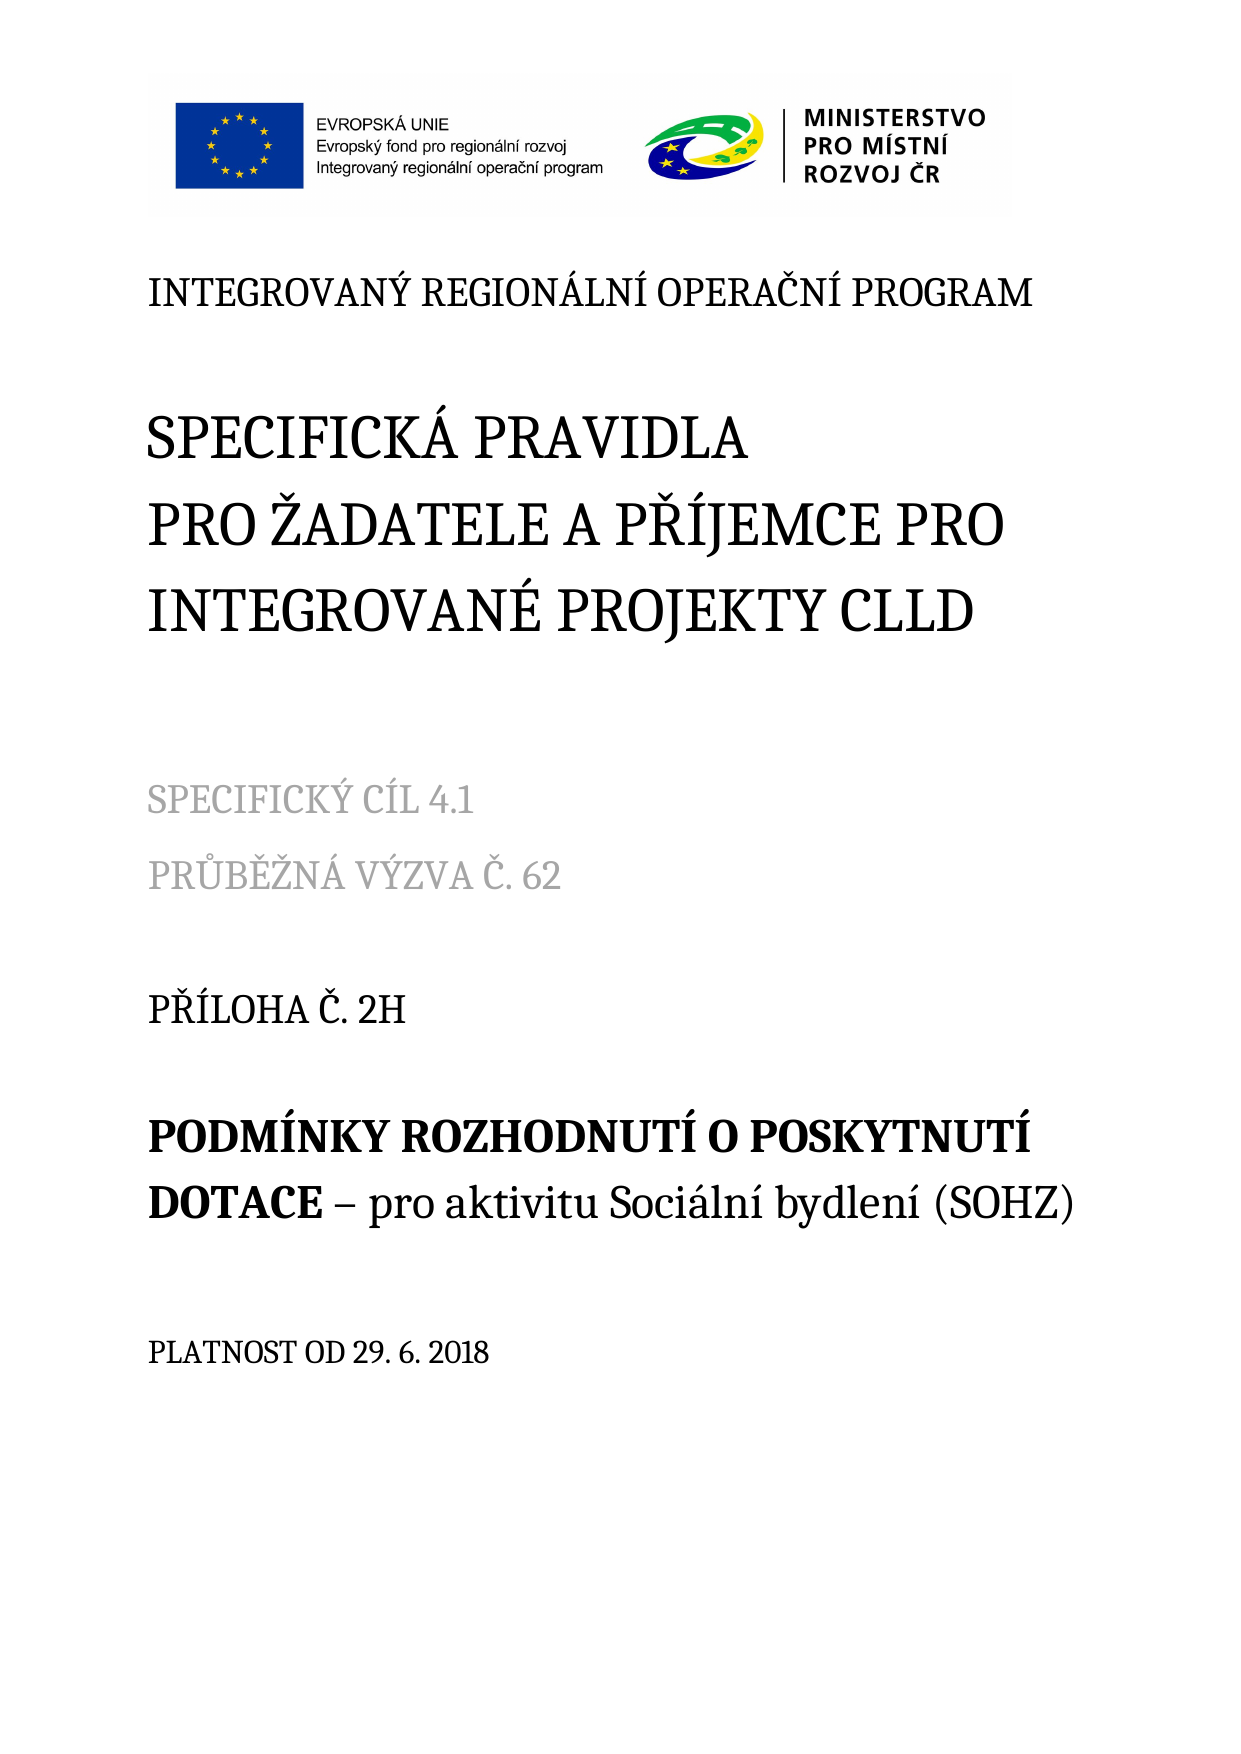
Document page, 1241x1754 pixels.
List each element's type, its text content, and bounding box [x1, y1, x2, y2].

text Podmínky Rozhodnutí o poskytnutí dotace – pro aktivitu Sociální bydlení (SOHZ) [148, 1109, 1092, 1230]
text PRO ŽADATELE A PŘÍJEMCE pro integrované projekty CLLD [148, 489, 1092, 647]
text INTEGROVANÝ REGIONÁLNÍ OPERAČNÍ PROGRAM [148, 269, 1092, 317]
text PŘÍLOHA Č. 2h [148, 986, 1092, 1033]
text průběžná výzva č. 62 [148, 852, 1092, 900]
picture [147, 73, 1013, 217]
text SPECIFICKÝ CÍL 4.1 [148, 776, 1092, 824]
text SPECIFICKÁ PRAVIDLA [148, 402, 1092, 474]
text pLATNOST OD 29. 6. 2018 [148, 1333, 1092, 1371]
